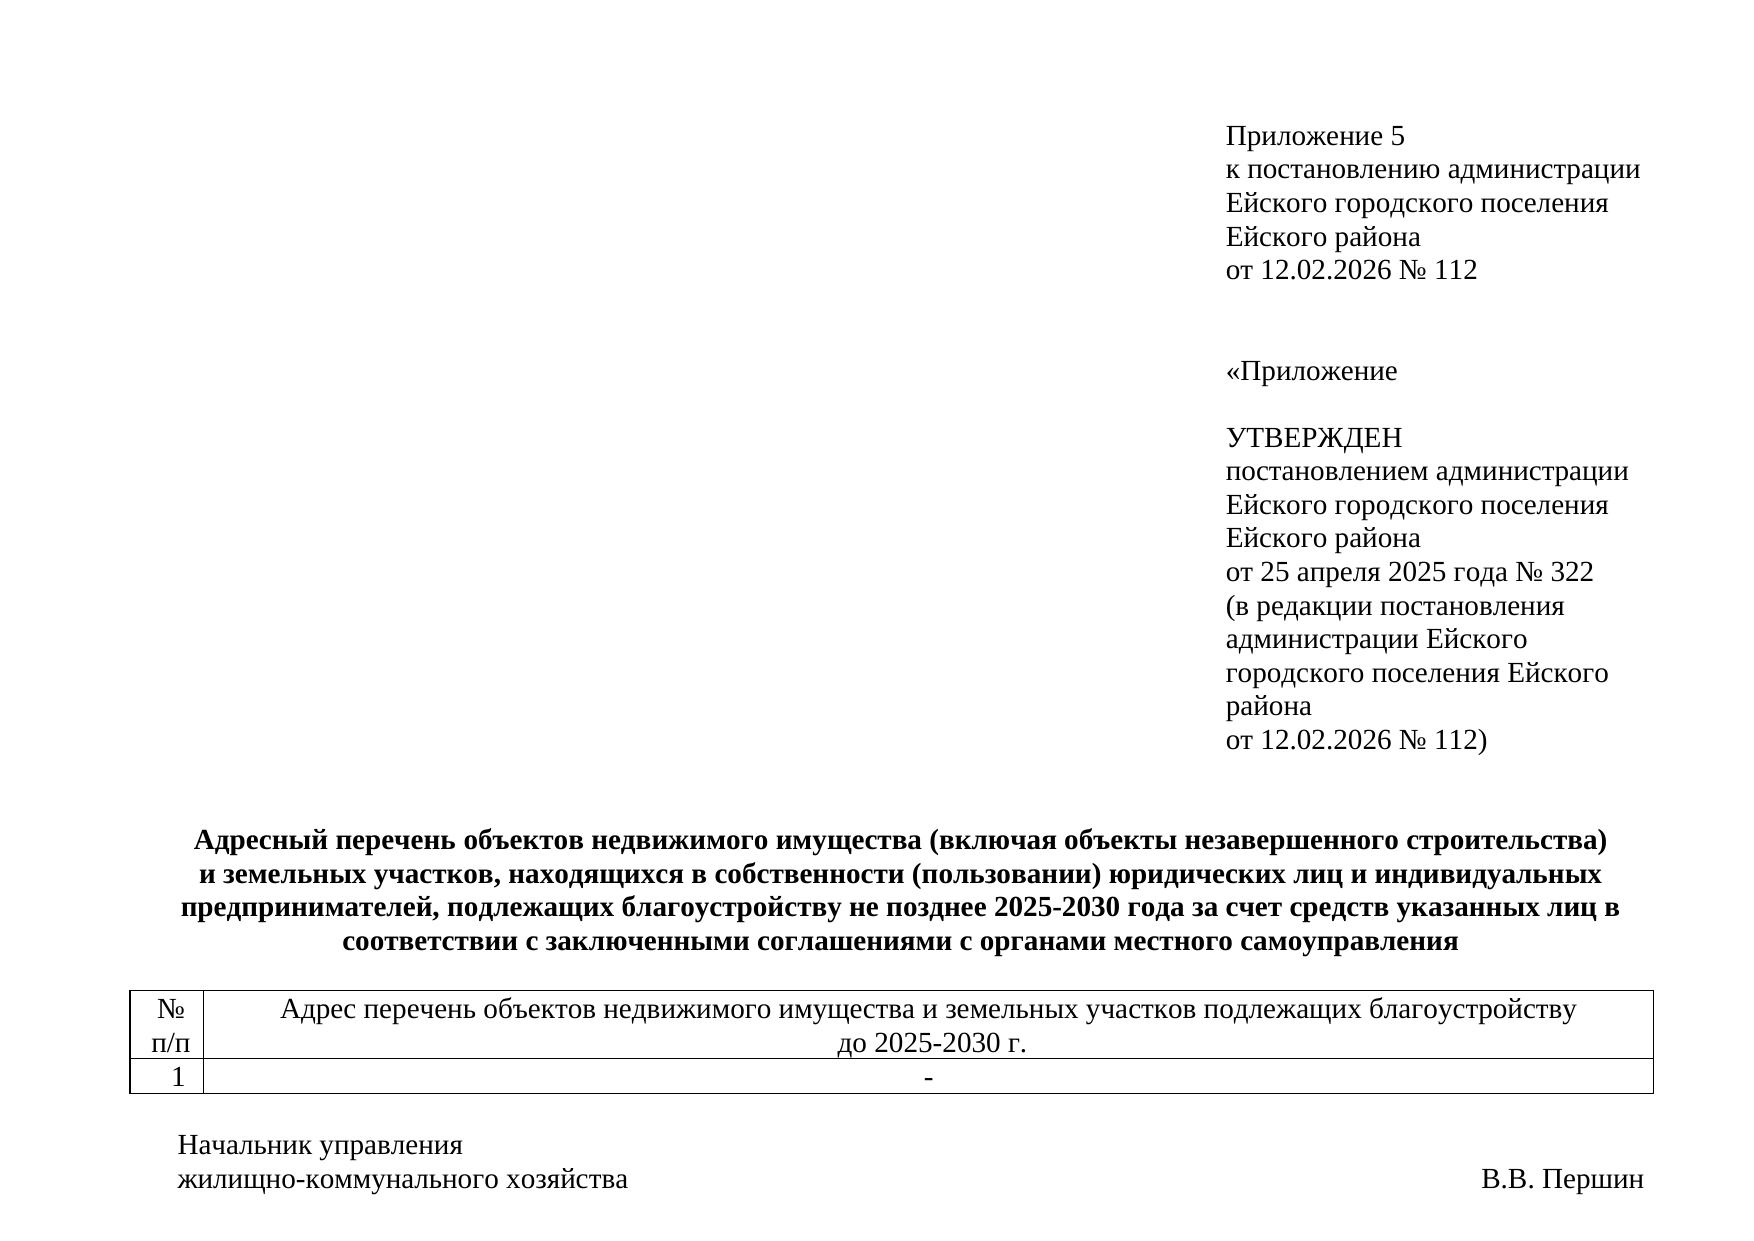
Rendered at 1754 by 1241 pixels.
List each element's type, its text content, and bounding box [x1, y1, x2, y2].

text «Приложение [1007, 353, 1651, 386]
text и земельных участков, находящихся в собственности (пользовании) юридических лиц и индивидуальных предпринимателей, подлежащих благоустройству не позднее 2025-2030 года за счет средств указанных лиц в соответствии с заключенными соглашениями с органами местного самоуправления [162, 856, 1639, 957]
text (в редакции постановления [1211, 588, 1651, 621]
text от 25 апреля 2025 года № 322 [1226, 554, 1651, 588]
table_cell - [204, 1059, 1653, 1093]
table_cell 1 [131, 1059, 203, 1093]
text Приложение 5 [1226, 118, 1654, 152]
text Начальник управления [177, 1127, 1651, 1161]
text Ейского городского поселения [1007, 185, 1654, 219]
text от 12.02.2026 № 112) [1007, 722, 1651, 755]
text от 12.02.2026 № 112 [1007, 252, 1651, 286]
text постановлением администрации Ейского городского поселения Ейского района [1226, 453, 1651, 554]
text Ейского района [1007, 219, 1654, 252]
text Адресный перечень объектов недвижимого имущества (включая объекты незавершенного строительства) [162, 822, 1639, 856]
text УТВЕРЖДЕН [1226, 420, 1651, 453]
text жилищно-коммунального хозяйства В.В. Першин [177, 1161, 1651, 1194]
text администрации Ейского городского поселения Ейского района [1226, 621, 1651, 722]
table_header № п/п [131, 991, 203, 1058]
text к постановлению администрации [1007, 152, 1654, 185]
table_header Адрес перечень объектов недвижимого имущества и земельных участков подлежащих благоустройству до 2025-2030 г. [204, 991, 1653, 1058]
